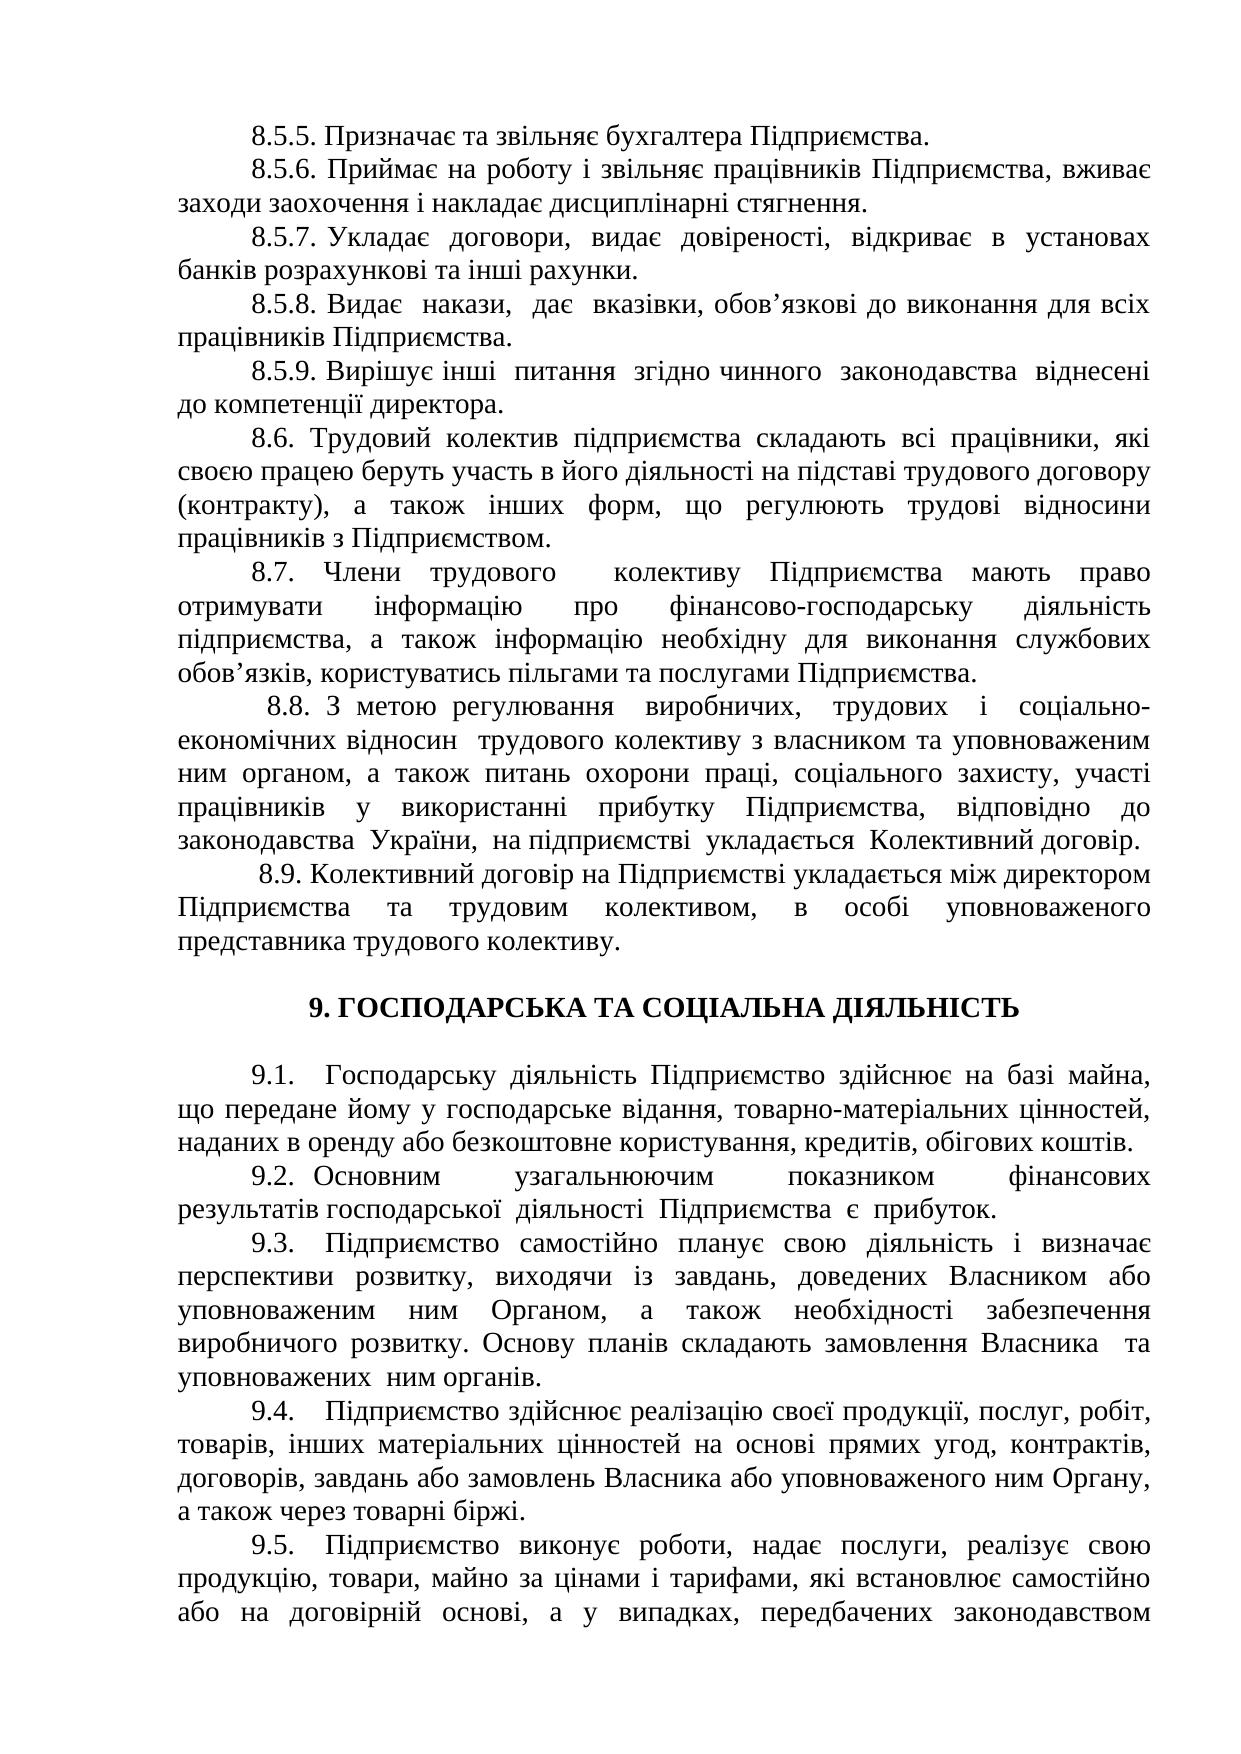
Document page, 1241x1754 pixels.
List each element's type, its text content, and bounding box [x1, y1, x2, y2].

text 9.2. Основним узагальнюючим показником фінансових результатів господарської дiяльностi Підприємства є прибуток. [177, 1158, 1152, 1225]
text 9. ГОСПОДАРСЬКА ТА СОЦІАЛЬНА ДІЯЛЬНІСТЬ [177, 990, 1152, 1024]
text 8.5.8. Видає накази, дає вказівки, обов’язкові до виконання для всіх працiвникiв Підприємства. [177, 286, 1152, 353]
text 8.9. Колективний договір на Підприємстві укладається між директором Підприємства та трудовим колективом, в особі уповноваженого представника трудового колективу. [177, 856, 1152, 957]
text 8.5.9. Вирішує iншi питання згідно чинного законодавства віднесені до компетенції директора. [177, 353, 1152, 420]
text 8.5.6. Приймає на роботу і звільняє працівників Підприємства, вживає заходи заохочення і накладає дисциплінарні стягнення. [177, 152, 1152, 219]
text 8.8. З метою регулювання виробничих, трудових i соцiально-економiчних відносин трудового колективу з власником та уповноваженим ним органом, а також питань охорони праці, соціального захисту, участі працівників у використанні прибутку Підприємства, вiдповiдно до законодавства України, на пiдприємствi укладається Колективний договір. [177, 688, 1152, 856]
text 8.6. Трудовий колектив підприємства складають всі працівники, які своєю працею беруть участь в його діяльності на підставі трудового договору (контракту), а також інших форм, що регулюють трудові відносини працівників з Підприємством. [177, 420, 1152, 554]
text 9.4. Підприємство здійснює реалізацію своєї продукції, послуг, робіт, товарів, інших матеріальних цінностей на основі прямих угод, контрактів, договорів, завдань або замовлень Власника або уповноваженого ним Органу, а також через товарні біржі. [177, 1393, 1152, 1527]
text 8.5.5. Призначає та звільняє бухгалтера Підприємства. [177, 118, 1152, 152]
text 9.1. Господарську діяльність Підприємство здійснює на базі майна, що передане йому у господарське відання, товарно-матеріальних цінностей, наданих в оренду або безкоштовне користування, кредитів, обігових коштів. [177, 1057, 1152, 1158]
text 8.5.7. Укладає договори, видає довiреностi, відкриває в установах банків розрахункові та iншi рахунки. [177, 219, 1152, 286]
text 9.3. Підприємство самостійно планує свою діяльність і визначає перспективи розвитку, виходячи із завдань, доведених Власником або уповноваженим ним Органом, а також необхідності забезпечення виробничого розвитку. Основу планів складають замовлення Власника та уповноважених ним органів. [177, 1225, 1152, 1393]
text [177, 1527, 1152, 1627]
text 8.7. Члени трудового колективу Підприємства мають право отримувати інформацію про фінансово-господарську діяльність підприємства, а також інформацію необхідну для виконання службових обов’язків, користуватись пільгами та послугами Підприємства. [177, 554, 1152, 688]
